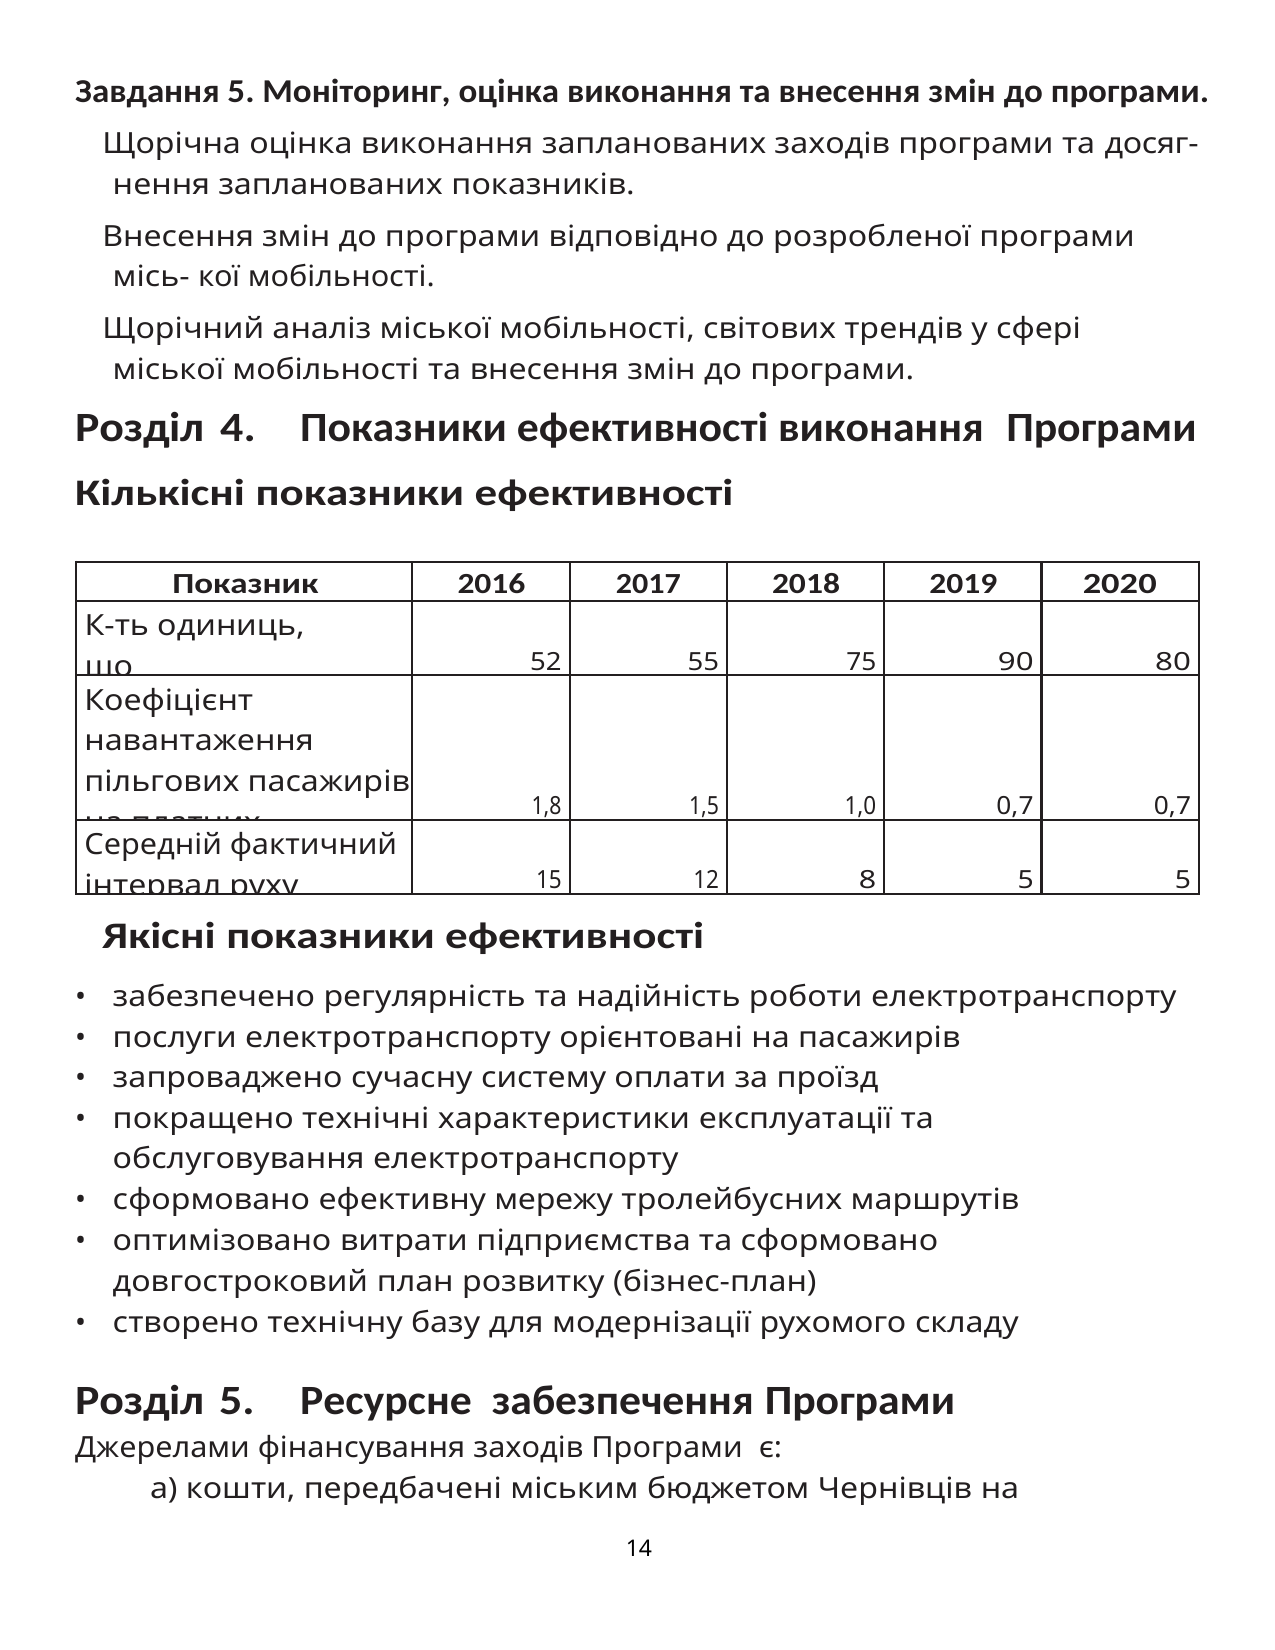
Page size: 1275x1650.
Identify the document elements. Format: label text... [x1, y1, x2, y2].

table_cell 5 [1043, 821, 1198, 893]
list Щорічна оцінка виконання запланованих заходів програми та досяг- нення запланованих показників. [75, 123, 1200, 203]
table_cell 75 [728, 602, 883, 674]
table_header 2020 [1043, 563, 1198, 600]
list сформовано ефективну мережу тролейбусних маршрутів [75, 1179, 1212, 1218]
table_cell 1,5 [571, 676, 726, 818]
table_cell 5 [885, 821, 1040, 893]
subtitle Завдання 5. Моніторинг, оцінка виконання та внесення змін до програми. [75, 69, 1212, 110]
list створено технічну базу для модернізації рухомого складу [75, 1301, 1212, 1341]
table_cell К-ть одиниць, що експлуатуються [77, 602, 411, 674]
list Внесення змін до програми відповідно до розробленої програми місь- кої мобільності. [75, 215, 1200, 295]
text Джерелами фінансування заходів Програми є: [75, 1426, 946, 1466]
table_header 2017 [571, 563, 726, 600]
list оптимізовано витрати підприємства та сформовано довгостроковий план розвитку (бізнес-план) [75, 1219, 1189, 1300]
table_cell 80 [1043, 602, 1198, 674]
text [75, 1467, 1192, 1507]
table_cell 1,8 [413, 676, 569, 818]
table_cell 15 [413, 821, 569, 893]
table_cell 8 [728, 821, 883, 893]
table_cell Коефіцієнт навантаження пільгових пасажирів на платних [77, 676, 411, 818]
table_header 2019 [885, 563, 1040, 600]
table_cell 0,7 [1043, 676, 1198, 818]
table_cell 90 [885, 602, 1040, 674]
table_header 2016 [413, 563, 569, 600]
list Якісні показники ефективності [75, 912, 1212, 958]
list Щорічний аналіз міської мобільності, світових трендів у сфері міської мобільності та внесення змін до програми. [75, 307, 1200, 388]
list забезпечено регулярність та надійність роботи електротранспорту [75, 975, 1212, 1015]
table_header 2018 [728, 563, 883, 600]
subtitle Кількісні показники ефективності [6, 469, 1212, 515]
table_cell 1,0 [728, 676, 883, 818]
table_cell Середній фактичний інтервал руху [77, 821, 411, 893]
subtitle Розділ 4. Показники ефективності виконання Програми [75, 401, 1201, 451]
subtitle Розділ 5. Ресурсне забезпечення Програми [75, 1374, 1034, 1425]
list запроваджено сучасну систему оплати за проїзд [75, 1056, 1212, 1096]
table_cell 12 [571, 821, 726, 893]
table_cell 52 [413, 602, 569, 674]
table_cell 0,7 [885, 676, 1040, 818]
table_header Показник [77, 563, 411, 600]
list послуги електротранспорту орієнтовані на пасажирів [75, 1016, 1212, 1056]
list покращено технічні характеристики експлуатації та обслуговування електротранспорту [75, 1097, 1108, 1177]
table_cell 55 [571, 602, 726, 674]
